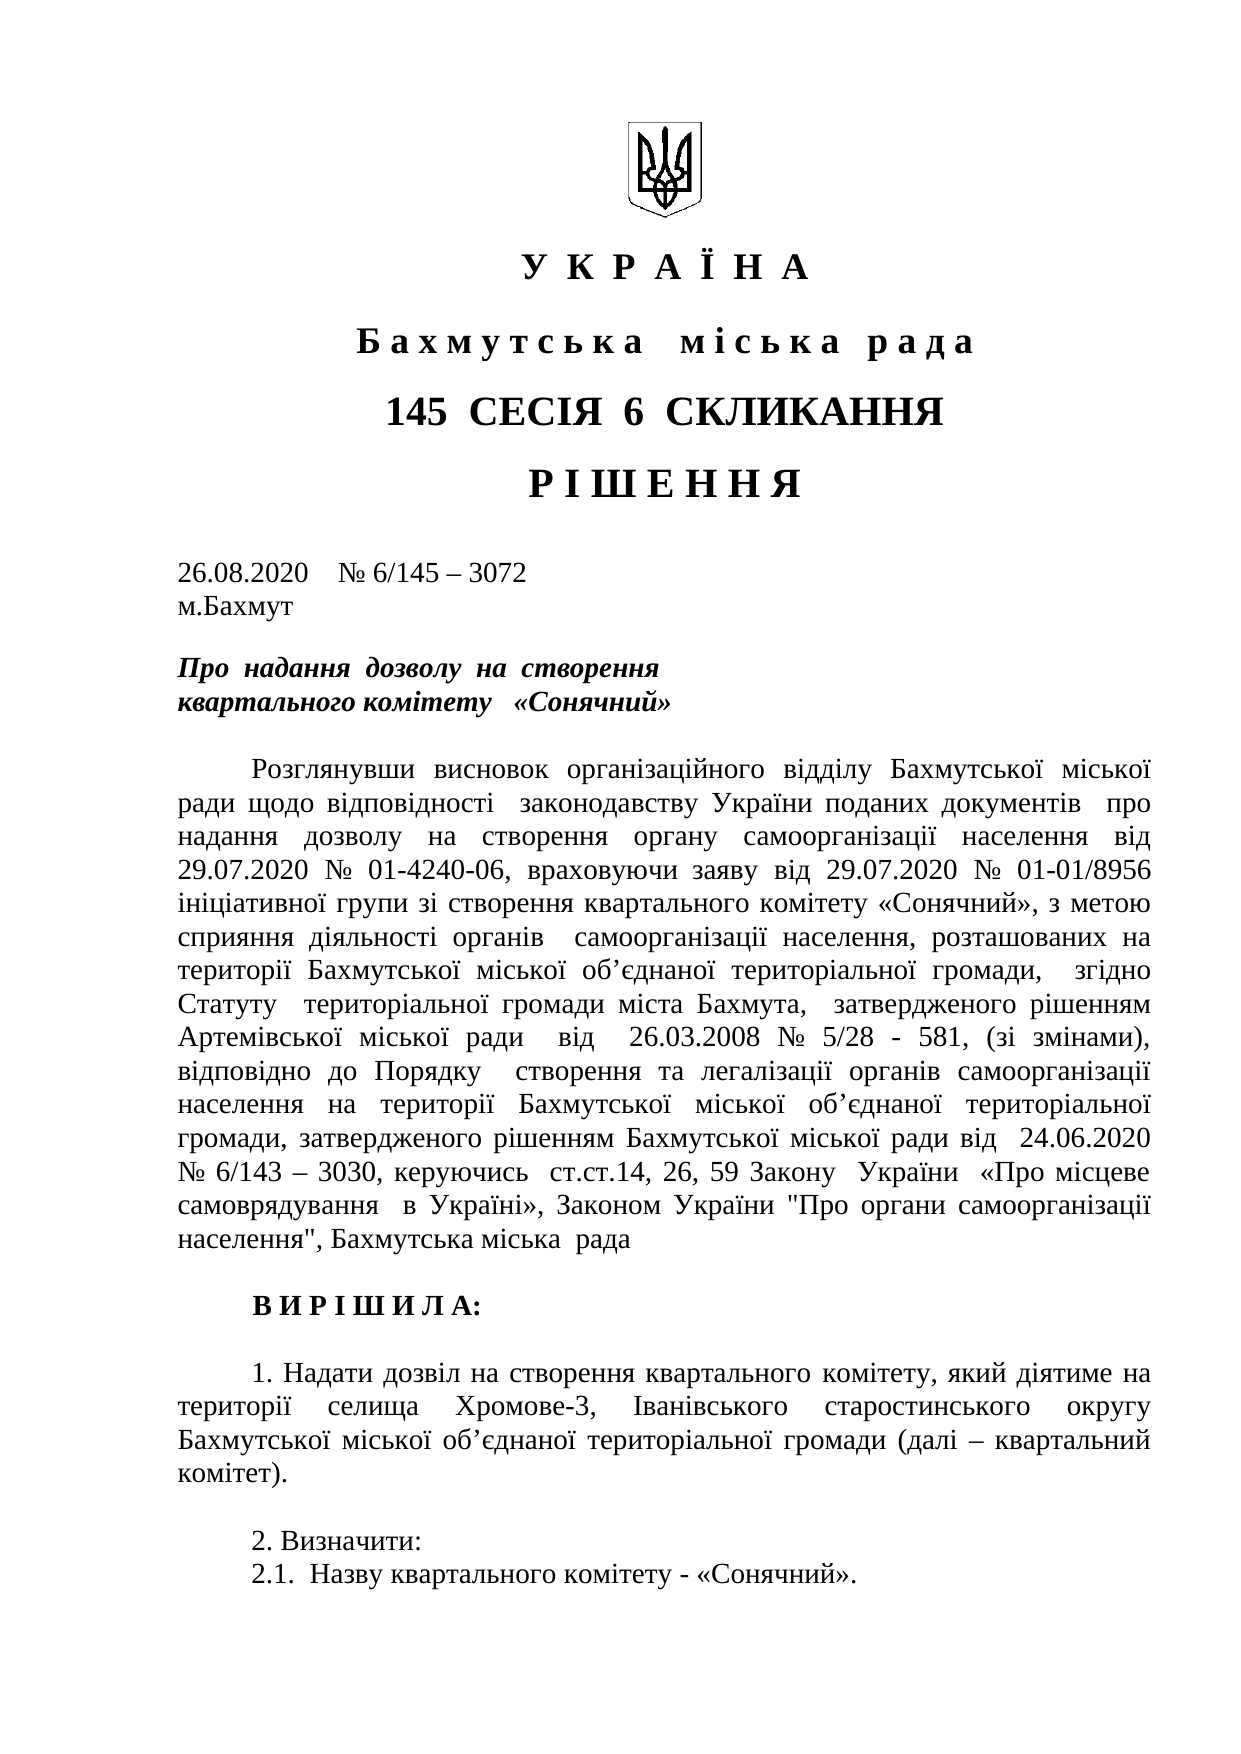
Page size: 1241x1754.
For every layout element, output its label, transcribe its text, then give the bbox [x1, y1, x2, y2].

text 1. Надати дозвіл на створення квартального комітету, який діятиме на території селища Хромове-3, Іванівського старостинського округу Бахмутської міської об’єднаної територіальної громади (далі – квартальний комітет). [177, 1355, 1152, 1489]
text 26.08.2020 № 6/145 – 3072 [177, 555, 1152, 588]
text м.Бахмут [177, 588, 1152, 622]
picture [624, 118, 705, 220]
text Р І Ш Е Н Н Я [177, 459, 1152, 507]
text В И Р І Ш И Л А: [177, 1288, 1152, 1321]
text 2. Визначити: [177, 1523, 1152, 1556]
subtitle У К Р А Ї Н А [177, 245, 1152, 288]
text 145 СЕСІЯ 6 СКЛИКАННЯ [177, 387, 1152, 434]
text 2.1. Назву квартального комітету - «Сонячний». [177, 1556, 1152, 1590]
text Б а х м у т с ь к а м і с ь к а р а д а [177, 318, 1152, 361]
text Про надання дозволу на створення [177, 651, 1240, 684]
text Розглянувши висновок організаційного відділу Бахмутської міської ради щодо відповідності законодавству України поданих документів про надання дозволу на створення органу самоорганізації населення від 29.07.2020 № 01-4240-06, враховуючи заяву від 29.07.2020 № 01-01/8956 ініціативної групи зі створення квартального комітету «Сонячний», з метою сприяння діяльності органів самоорганізації населення, розташованих на території Бахмутської міської об’єднаної територіальної громади, згідно Статуту територіальної громади міста Бахмута, затвердженого рішенням Артемівської міської ради від 26.03.2008 № 5/28 - 581, (зі змінами), відповідно до Порядку створення та легалізації органів самоорганізації населення на території Бахмутської міської об’єднаної територіальної громади, затвердженого рішенням Бахмутської міської ради від 24.06.2020 № 6/143 – 3030, керуючись ст.ст.14, 26, 59 Закону України «Про місцеве самоврядування в Україні», Законом України "Про органи самоорганізації населення", Бахмутська міська рада [177, 751, 1152, 1254]
text квартального комітету «Сонячний» [177, 684, 1240, 718]
